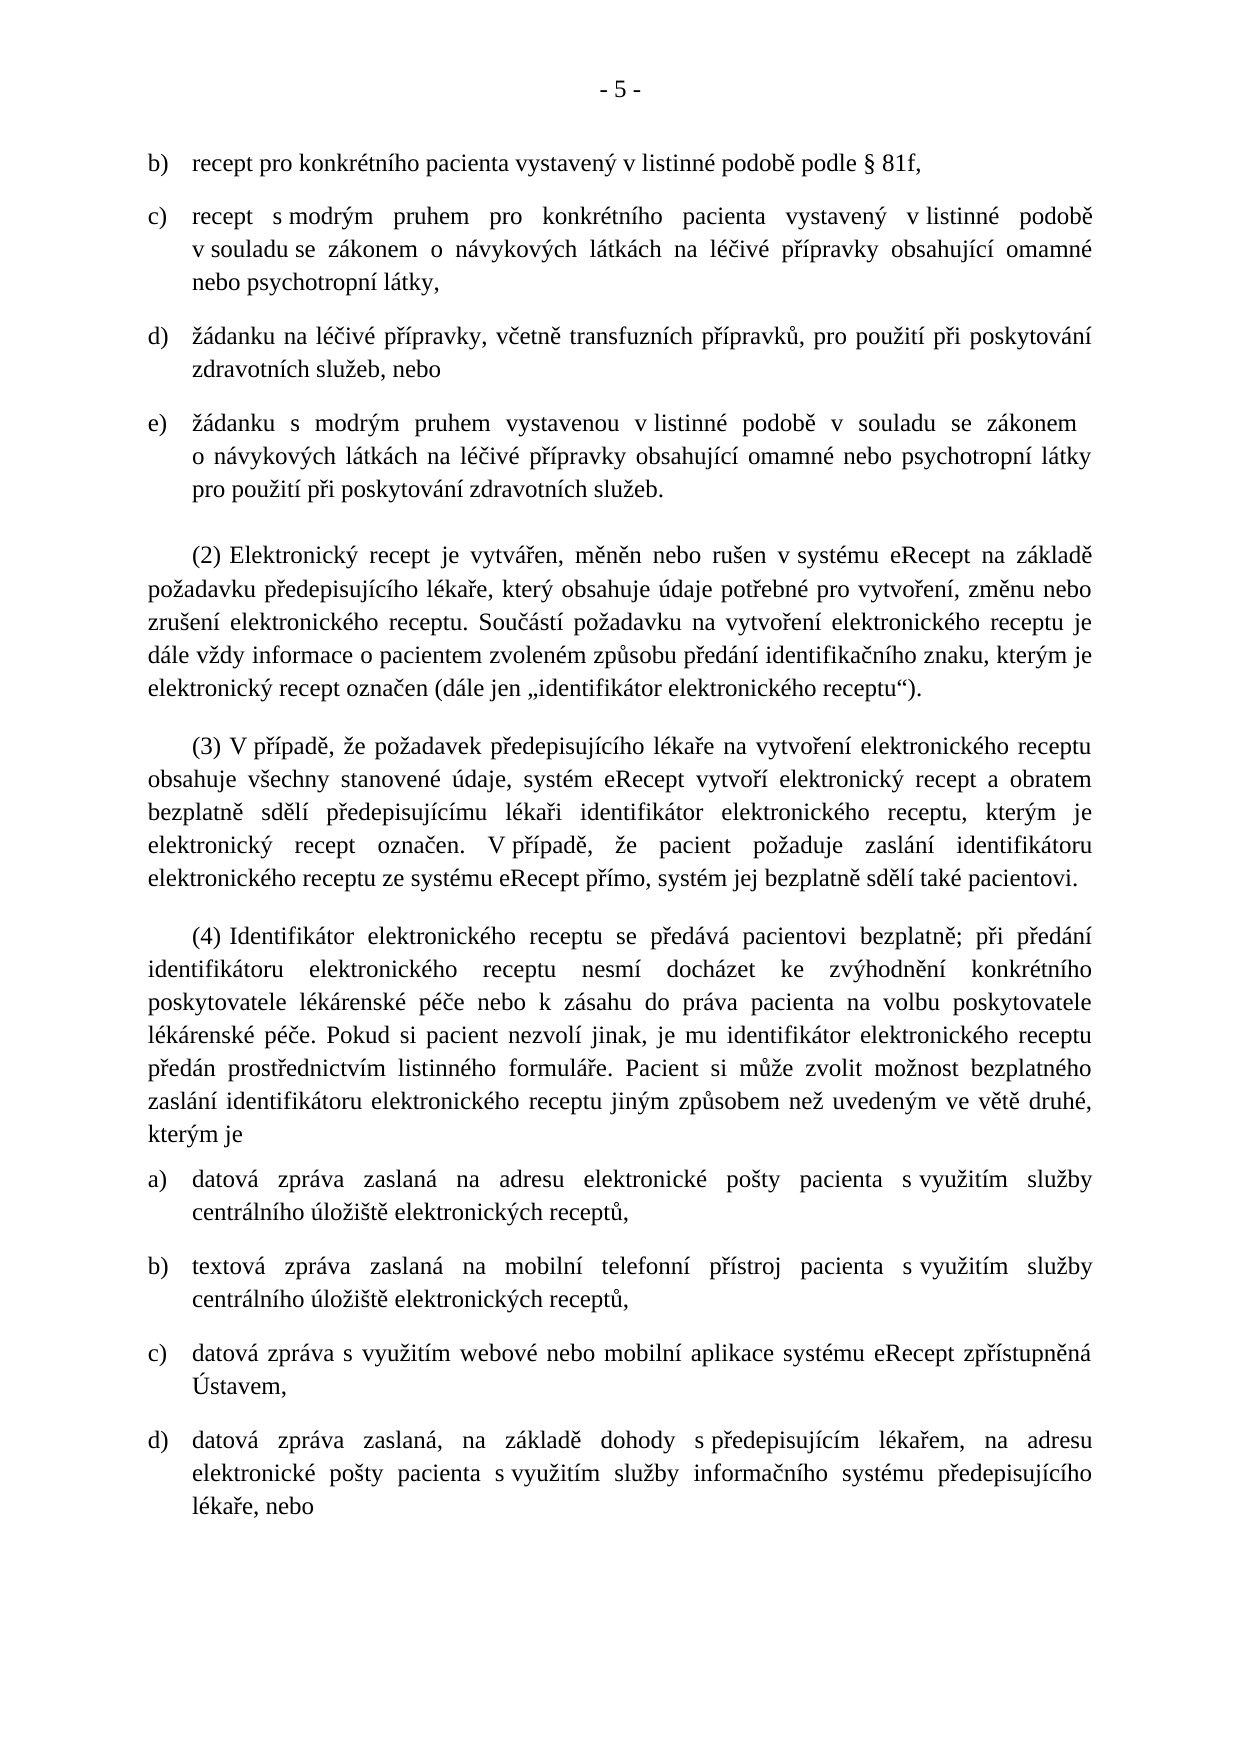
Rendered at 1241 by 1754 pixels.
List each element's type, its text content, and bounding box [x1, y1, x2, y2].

text datová zpráva s využitím webové nebo mobilní aplikace systému eRecept zpřístupněná Ústavem, [148, 1338, 1093, 1400]
text datová zpráva zaslaná, na základě dohody s předepisujícím lékařem, na adresu elektronické pošty pacienta s využitím služby informačního systému předepisujícího lékaře, nebo [148, 1425, 1093, 1520]
text datová zpráva zaslaná na adresu elektronické pošty pacienta s využitím služby centrálního úložiště elektronických receptů, [148, 1164, 1093, 1226]
text žádanku s modrým pruhem vystavenou v listinné podobě v souladu se zákonem o návykových látkách na léčivé přípravky obsahující omamné nebo psychotropní látky pro použití při poskytování zdravotních služeb. [148, 408, 1093, 503]
text Elektronický recept je vytvářen, měněn nebo rušen v systému eRecept na základě požadavku předepisujícího lékaře, který obsahuje údaje potřebné pro vytvoření, změnu nebo zrušení elektronického receptu. Součástí požadavku na vytvoření elektronického receptu je dále vždy informace o pacientem zvoleném způsobu předání identifikačního znaku, kterým je elektronický recept označen (dále jen „identifikátor elektronického receptu“). [148, 541, 1093, 701]
text recept pro konkrétního pacienta vystavený v listinné podobě podle § 81f, [148, 148, 1093, 176]
text žádanku na léčivé přípravky, včetně transfuzních přípravků, pro použití při poskytování zdravotních služeb, nebo [148, 321, 1093, 383]
text Identifikátor elektronického receptu se předává pacientovi bezplatně; při předání identifikátoru elektronického receptu nesmí docházet ke zvýhodnění konkrétního poskytovatele lékárenské péče nebo k zásahu do práva pacienta na volbu poskytovatele lékárenské péče. Pokud si pacient nezvolí jinak, je mu identifikátor elektronického receptu předán prostřednictvím listinného formuláře. Pacient si může zvolit možnost bezplatného zaslání identifikátoru elektronického receptu jiným způsobem než uvedeným ve větě druhé, kterým je [148, 921, 1093, 1148]
text recept s modrým pruhem pro konkrétního pacienta vystavený v listinné podobě v souladu se zákonem o návykových látkách na léčivé přípravky obsahující omamné nebo psychotropní látky, [148, 201, 1093, 296]
text textová zpráva zaslaná na mobilní telefonní přístroj pacienta s využitím služby centrálního úložiště elektronických receptů, [148, 1251, 1093, 1313]
text V případě, že požadavek předepisujícího lékaře na vytvoření elektronického receptu obsahuje všechny stanovené údaje, systém eRecept vytvoří elektronický recept a obratem bezplatně sdělí předepisujícímu lékaři identifikátor elektronického receptu, kterým je elektronický recept označen. V případě, že pacient požaduje zaslání identifikátoru elektronického receptu ze systému eRecept přímo, systém jej bezplatně sdělí také pacientovi. [148, 731, 1093, 892]
